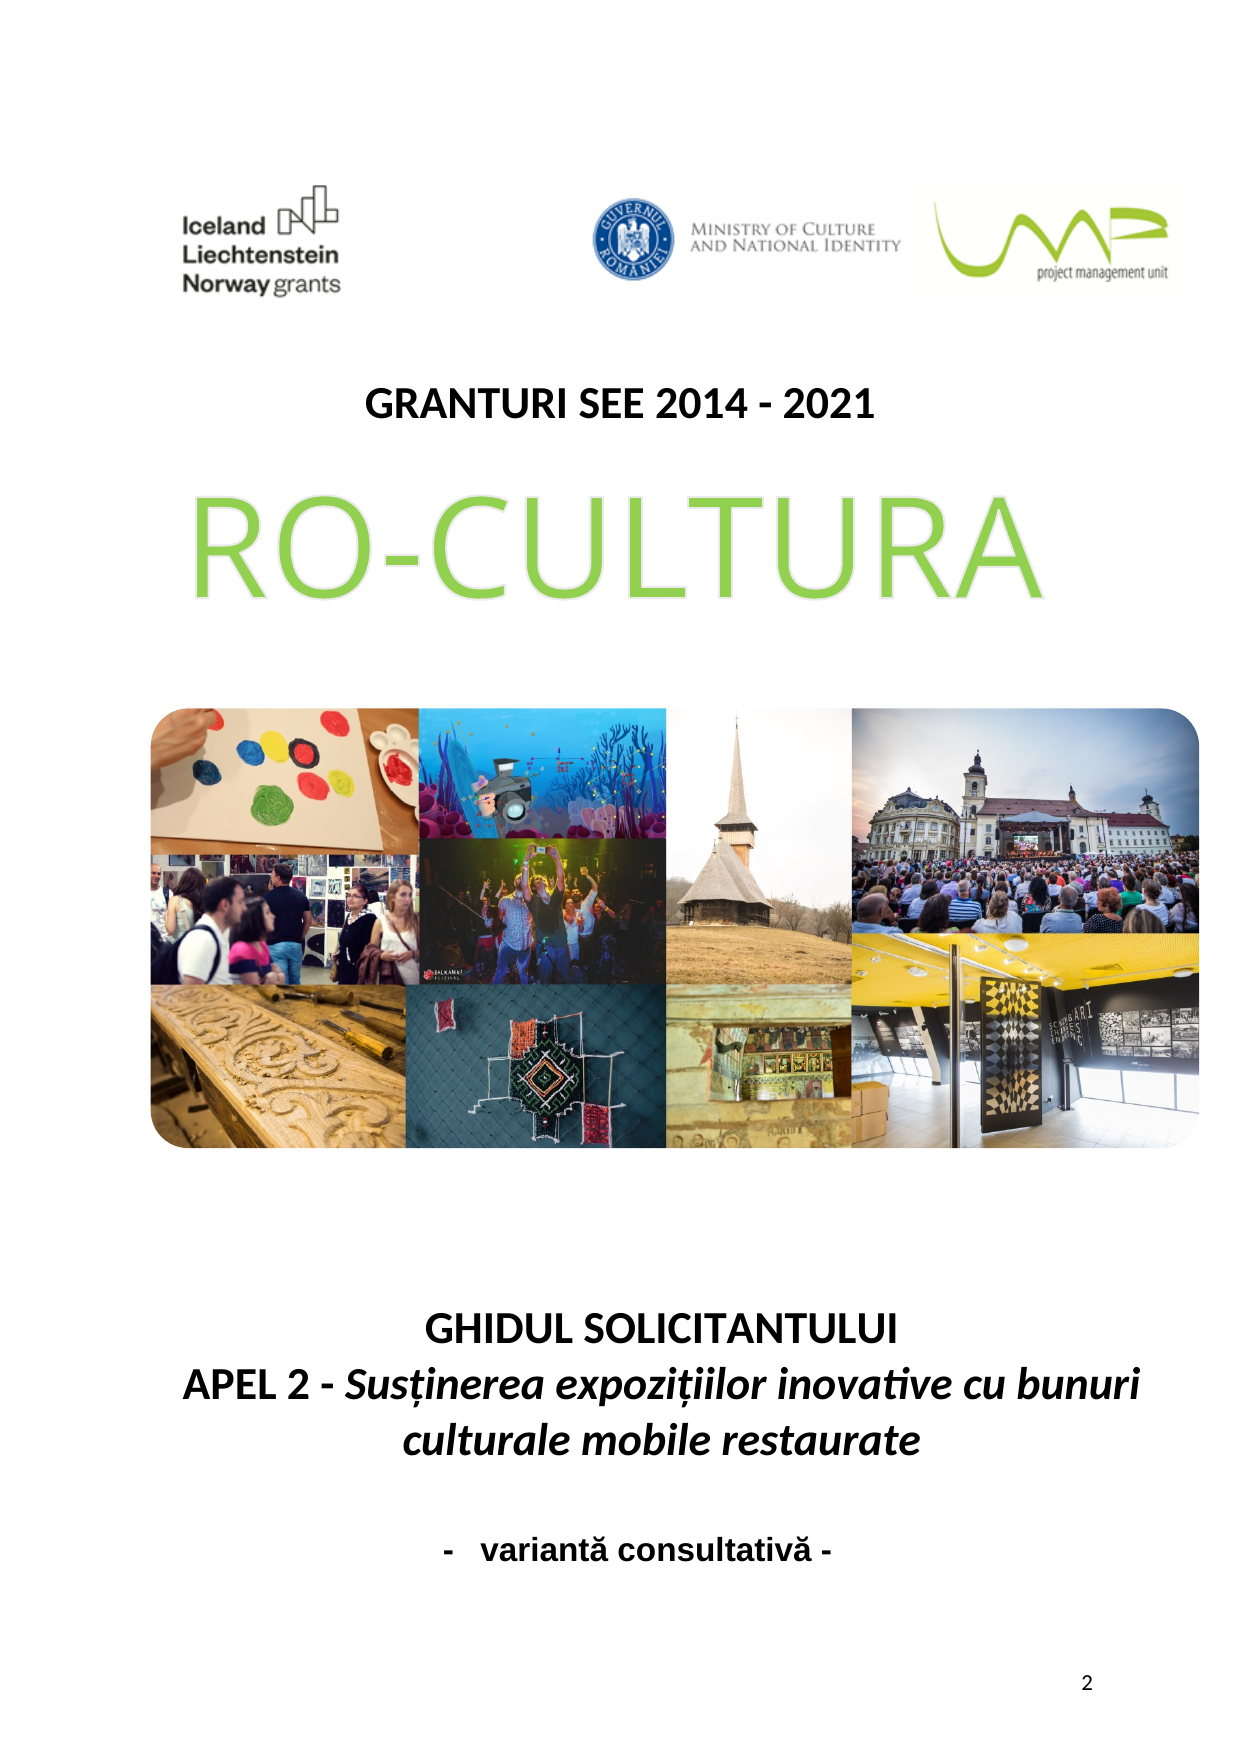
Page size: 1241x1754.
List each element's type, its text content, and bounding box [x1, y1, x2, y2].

text APEL 2 - Susținerea expozițiilor inovative cu bunuri culturale mobile restaurate [148, 1355, 1176, 1467]
list variantă consultativă - [443, 1531, 1093, 1569]
text GRANTURI SEE 2014 - 2021 [148, 374, 1093, 429]
picture [150, 708, 1200, 1149]
text GHIDUL SOLICITANTULUI [148, 1299, 1176, 1355]
picture [147, 160, 1188, 319]
